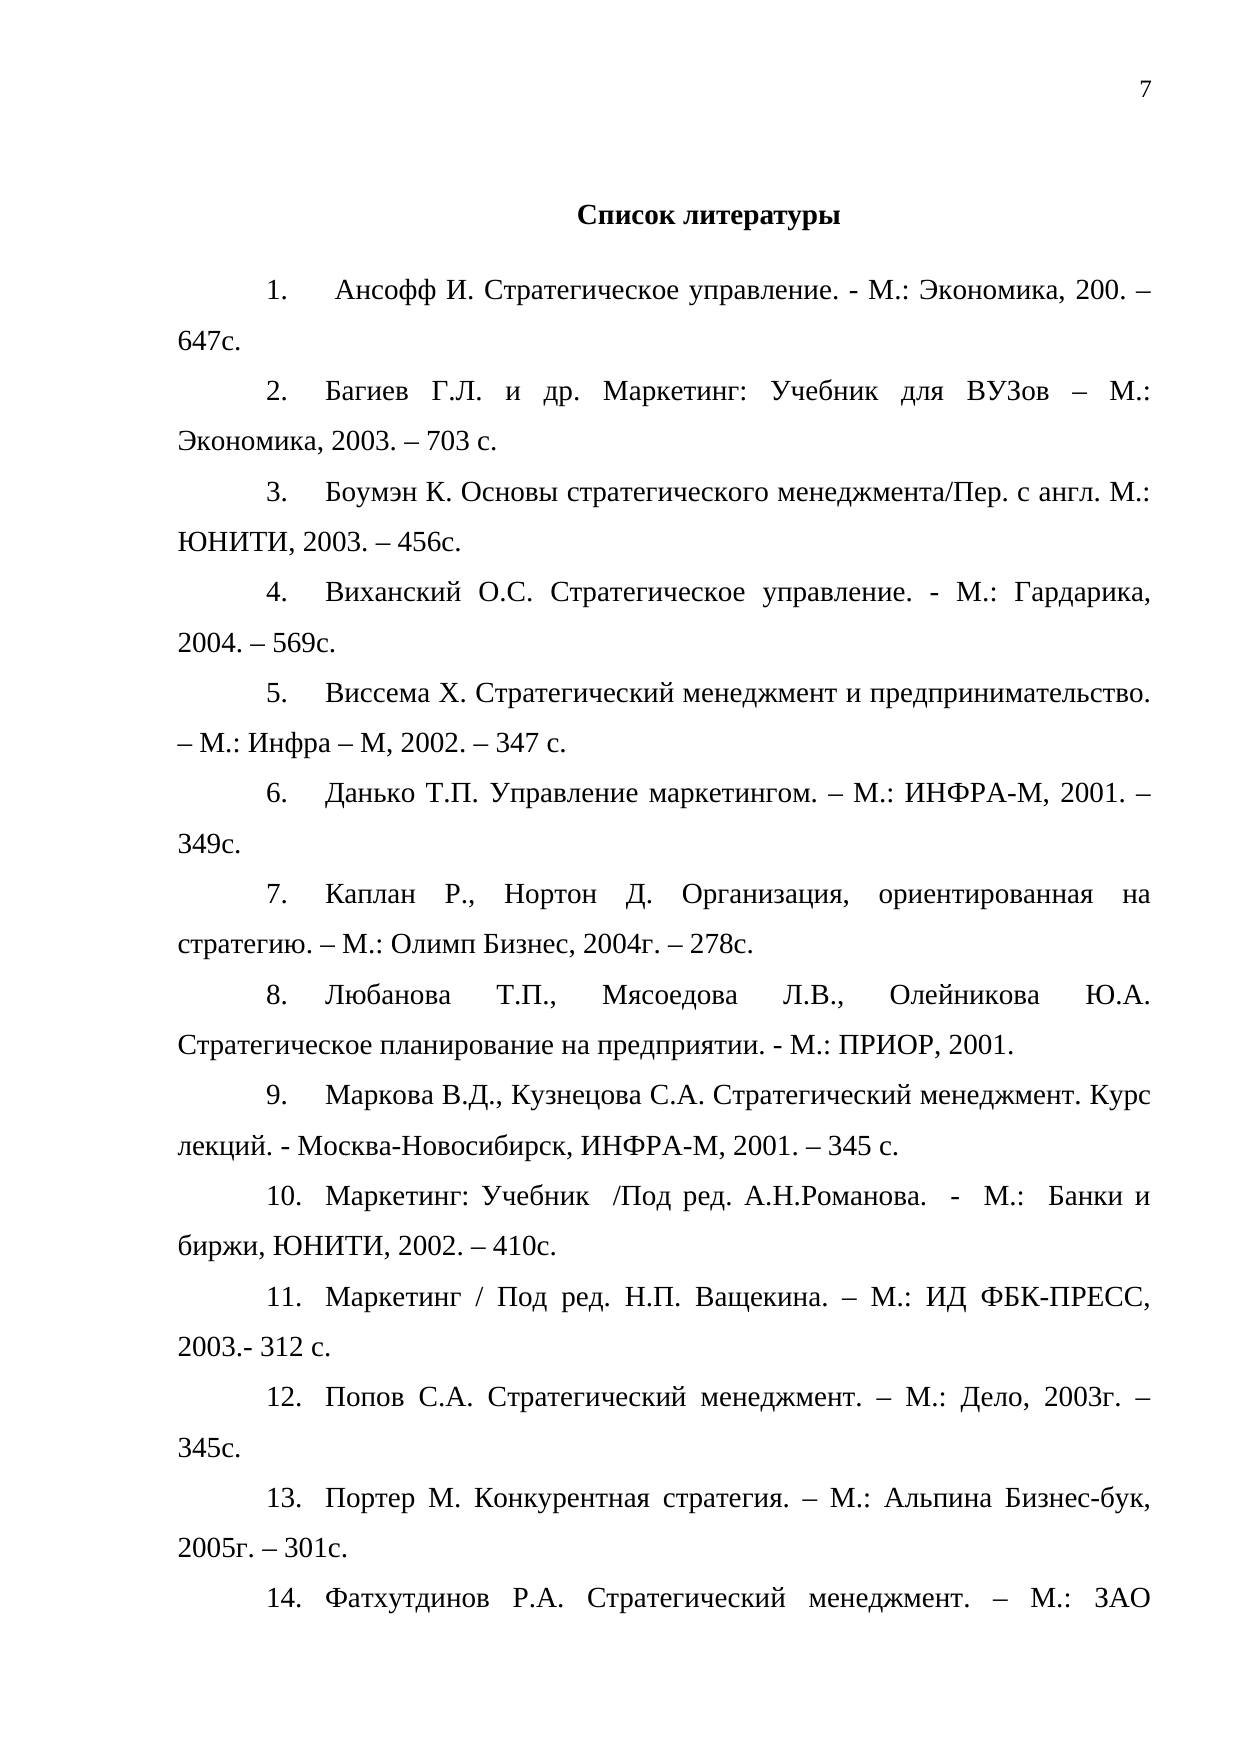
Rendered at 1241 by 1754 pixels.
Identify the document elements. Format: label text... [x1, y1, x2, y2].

list Маркетинг / Под ред. Н.П. Ващекина. – М.: ИД ФБК-ПРЕСС, 2003.- 312 с. [177, 1279, 1152, 1363]
list Боумэн К. Основы стратегического менеджмента/Пер. с англ. М.: ЮНИТИ, 2003. – 456с. [177, 474, 1152, 558]
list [177, 1581, 1152, 1614]
list Виссема Х. Стратегический менеджмент и предпринимательство. – М.: Инфра – М, 2002. – 347 с. [177, 675, 1152, 759]
list Багиев Г.Л. и др. Маркетинг: Учебник для ВУЗов – М.: Экономика, 2003. – 703 с. [177, 373, 1152, 457]
subtitle Список литературы [177, 197, 1152, 231]
list Маркова В.Д., Кузнецова С.А. Стратегический менеджмент. Курс лекций. - Москва-Новосибирск, ИНФРА-М, 2001. – 345 с. [177, 1077, 1152, 1161]
list Попов С.А. Стратегический менеджмент. – М.: Дело, 2003г. – 345с. [177, 1379, 1152, 1463]
list Любанова Т.П., Мясоедова Л.В., Олейникова Ю.А. Стратегическое планирование на предприятии. - М.: ПРИОР, 2001. [177, 977, 1152, 1061]
list Виханский О.С. Стратегическое управление. - М.: Гардарика, 2004. – 569с. [177, 574, 1152, 658]
list Ансофф И. Стратегическое управление. - М.: Экономика, 200. – 647с. [177, 272, 1152, 356]
list Каплан Р., Нортон Д. Организация, ориентированная на стратегию. – М.: Олимп Бизнес, 2004г. – 278с. [177, 876, 1152, 960]
list Данько Т.П. Управление маркетингом. – М.: ИНФРА-М, 2001. – 349с. [177, 776, 1152, 859]
list Портер М. Конкурентная стратегия. – М.: Альпина Бизнес-бук, 2005г. – 301с. [177, 1480, 1152, 1564]
list Маркетинг: Учебник /Под ред. А.Н.Романова. - М.: Банки и биржи, ЮНИТИ, 2002. – 410с. [177, 1178, 1152, 1262]
